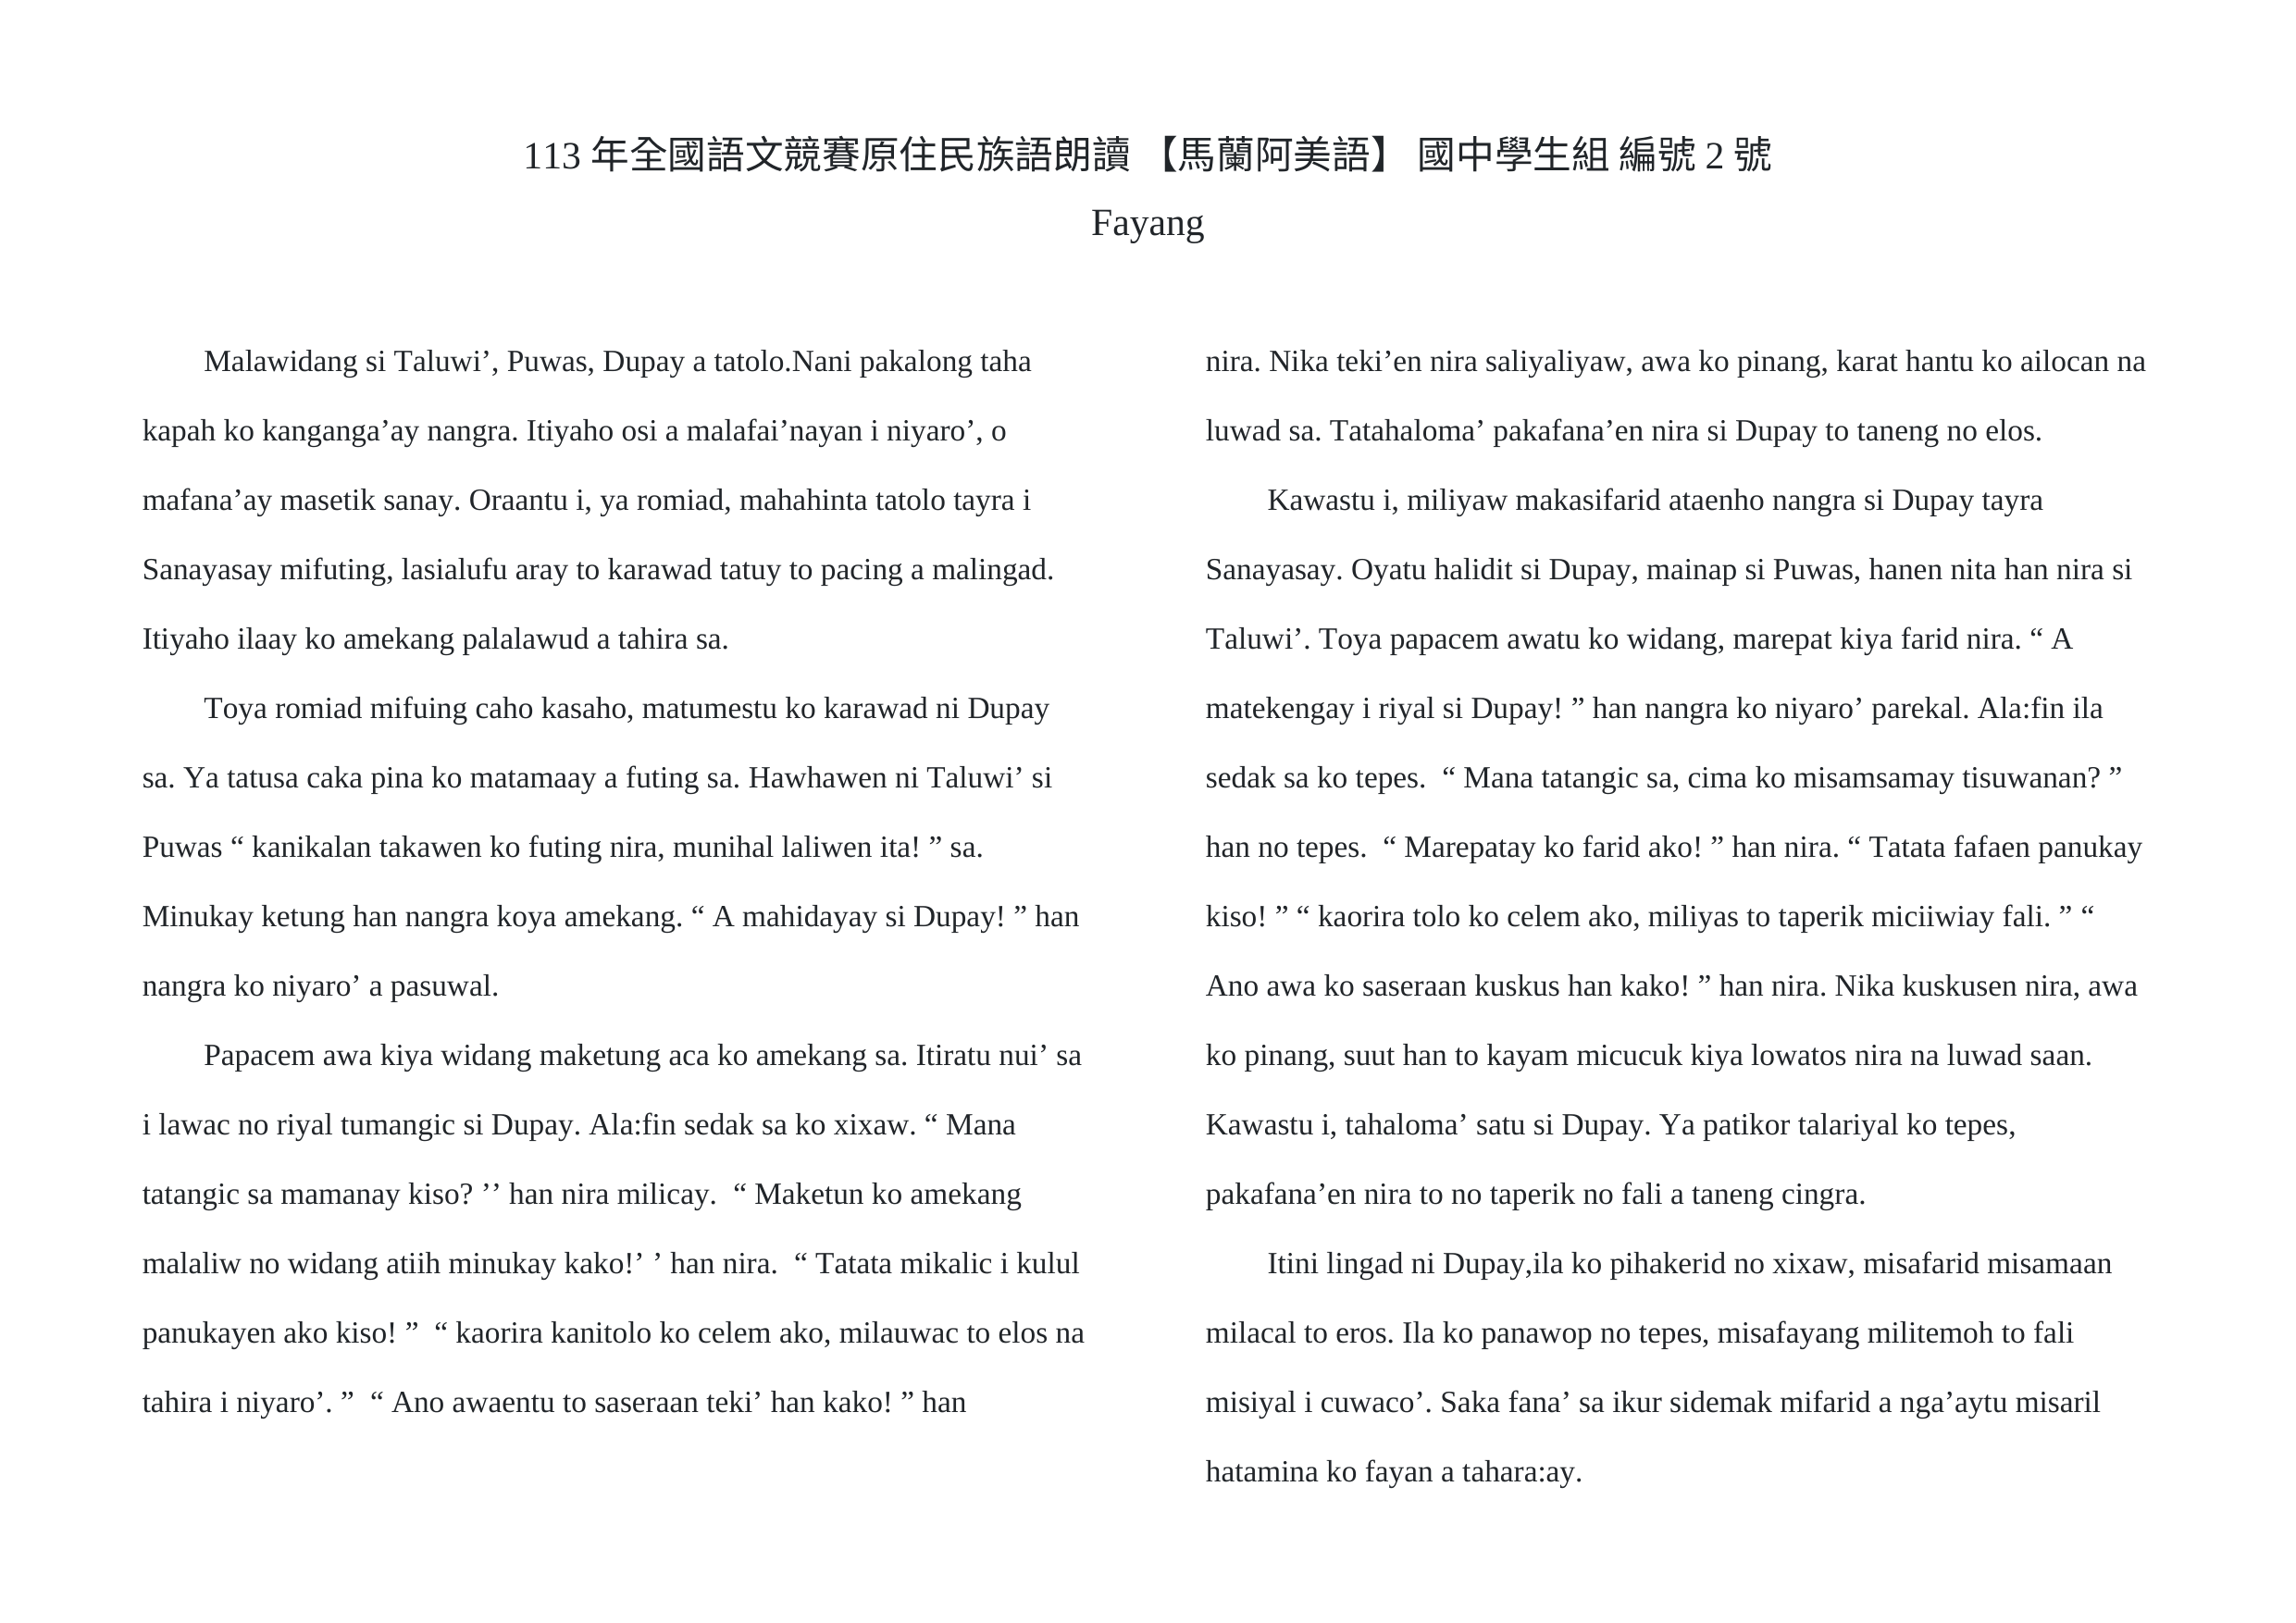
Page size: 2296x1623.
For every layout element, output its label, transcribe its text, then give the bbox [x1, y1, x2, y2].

text Kawastu i, miliyaw makasifarid ataenho nangra si Dupay tayra Sanayasay. Oyatu halidit si Dupay, mainap si Puwas, hanen nita han nira si Taluwi’. Toya papacem awatu ko widang, marepat kiya farid nira. “ A matekengay i riyal si Dupay! ” han nangra ko niyaro’ parekal. Ala:fin ila sedak sa ko tepes. “ Mana tatangic sa, cima ko misamsamay tisuwanan? ” han no tepes. “ Marepatay ko farid ako! ” han nira. “ Tatata fafaen panukay kiso! ” “ kaorira tolo ko celem ako, miliyas to taperik miciiwiay fali. ” “ Ano awa ko saseraan kuskus han kako! ” han nira. Nika kuskusen nira, awa ko pinang, suut han to kayam micucuk kiya lowatos nira na luwad saan. Kawastu i, tahaloma’ satu si Dupay. Ya patikor talariyal ko tepes, pakafana’en nira to no taperik no fali a taneng cingra. [1206, 465, 2153, 1228]
text Itini lingad ni Dupay,ila ko pihakerid no xixaw, misafarid misamaan milacal to eros. Ila ko panawop no tepes, misafayang militemoh to fali misiyal i cuwaco’. Saka fana’ sa ikur sidemak mifarid a nga’aytu misaril hatamina ko fayan a tahara:ay. [1206, 1228, 2153, 1505]
text Fayang [142, 187, 2153, 256]
text Malawidang si Taluwi’, Puwas, Dupay a tatolo.Nani pakalong taha kapah ko kanganga’ay nangra. Itiyaho osi a malafai’nayan i niyaro’, o mafana’ay masetik sanay. Oraantu i, ya romiad, mahahinta tatolo tayra i Sanayasay mifuting, lasialufu aray to karawad tatuy to pacing a malingad. Itiyaho ilaay ko amekang palalawud a tahira sa. [142, 326, 1090, 673]
text Papacem awa kiya widang maketung aca ko amekang sa. Itiratu nui’ sa i lawac no riyal tumangic si Dupay. Ala:fin sedak sa ko xixaw. “ Mana tatangic sa mamanay kiso? ’’ han nira milicay. “ Maketun ko amekang malaliw no widang atiih minukay kako!’ ’ han nira. “ Tatata mikalic i kulul panukayen ako kiso! ” “ kaorira kanitolo ko celem ako, milauwac to elos na tahira i niyaro’. ” “ Ano awaentu to saseraan teki’ han kako! ” han nira. Nika teki’en nira saliyaliyaw, awa ko pinang, karat hantu ko ailocan na luwad sa. Tatahaloma’ pakafana’en nira si Dupay to taneng no elos. [142, 1020, 1090, 1436]
text 113 年全國語文競賽原住民族語朗讀 【馬蘭阿美語】 國中學生組 編號 2 號 [142, 118, 2153, 187]
text Toya romiad mifuing caho kasaho, matumestu ko karawad ni Dupay sa. Ya tatusa caka pina ko matamaay a futing sa. Hawhawen ni Taluwi’ si Puwas “ kanikalan takawen ko futing nira, munihal laliwen ita! ” sa. Minukay ketung han nangra koya amekang. “ A mahidayay si Dupay! ” han nangra ko niyaro’ a pasuwal. [142, 673, 1090, 1020]
text Papacem awa kiya widang maketung aca ko amekang sa. Itiratu nui’ sa i lawac no riyal tumangic si Dupay. Ala:fin sedak sa ko xixaw. “ Mana tatangic sa mamanay kiso? ’’ han nira milicay. “ Maketun ko amekang malaliw no widang atiih minukay kako!’ ’ han nira. “ Tatata mikalic i kulul panukayen ako kiso! ” “ kaorira kanitolo ko celem ako, milauwac to elos na tahira i niyaro’. ” “ Ano awaentu to saseraan teki’ han kako! ” han nira. Nika teki’en nira saliyaliyaw, awa ko pinang, karat hantu ko ailocan na luwad sa. Tatahaloma’ pakafana’en nira si Dupay to taneng no elos. [1206, 326, 2153, 465]
